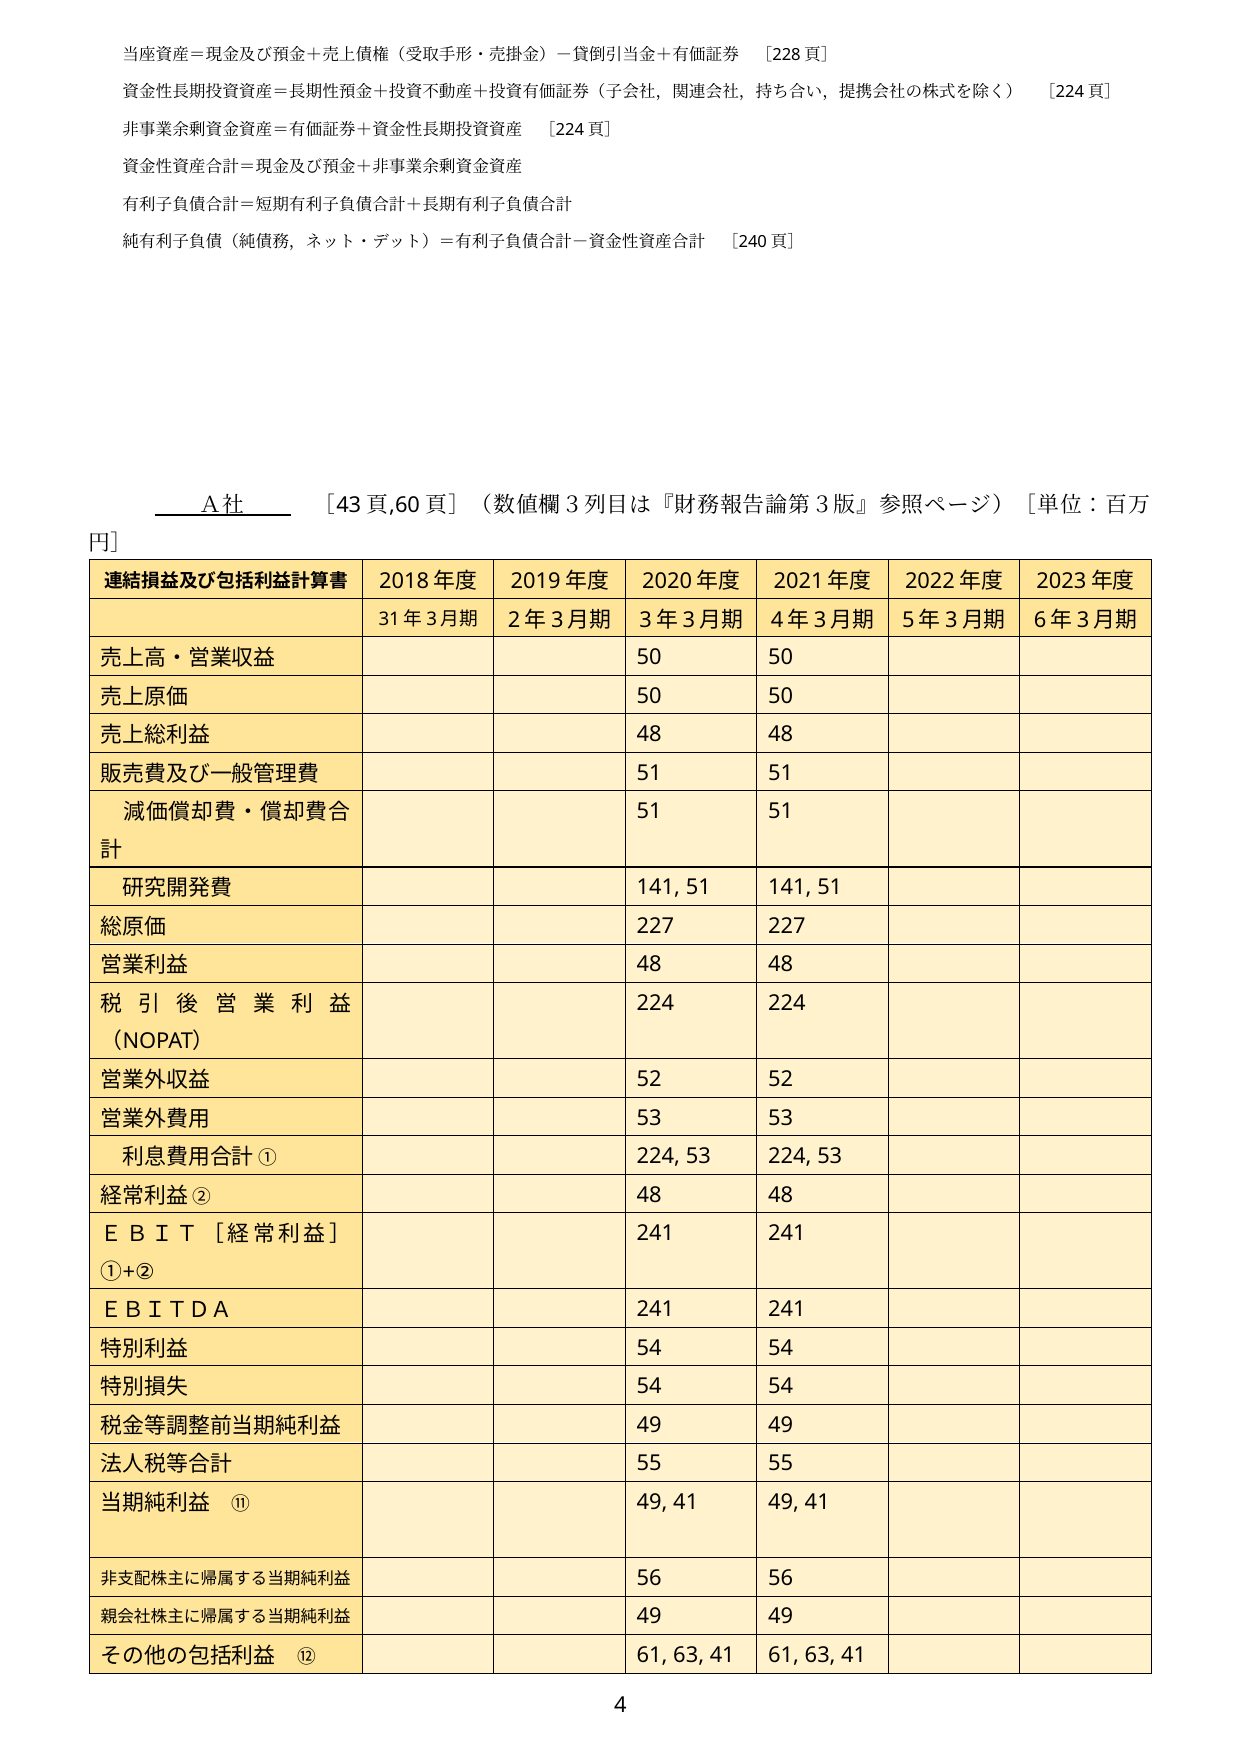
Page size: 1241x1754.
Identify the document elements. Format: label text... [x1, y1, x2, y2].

table_cell 52 [757, 1059, 888, 1097]
table_cell 31年3月期 [363, 599, 493, 636]
table_cell 224 [757, 983, 888, 1058]
table_cell [889, 1059, 1019, 1097]
table_cell 親会社株主に帰属する当期純利益 [90, 1597, 362, 1634]
table_cell [889, 791, 1019, 866]
table_cell [494, 1098, 625, 1135]
table_cell 5年3月期 [889, 599, 1019, 636]
table_cell 54 [757, 1328, 888, 1365]
table_cell [889, 714, 1019, 752]
table_cell [494, 676, 625, 713]
table_cell [494, 1558, 625, 1596]
text 資金性長期投資資産＝長期性預金＋投資不動産＋投資有価証券（子会社，関連会社，持ち合い，提携会社の株式を除く） ［224頁］ [89, 72, 1152, 109]
table_cell 売上高・営業収益 [90, 637, 362, 675]
table_header 連結損益及び包括利益計算書 [90, 560, 362, 598]
table_cell 営業外収益 [90, 1059, 362, 1097]
text 有利子負債合計＝短期有利子負債合計＋長期有利子負債合計 [89, 184, 1152, 222]
table_cell [889, 906, 1019, 943]
table_cell ＥＢＩＴＤＡ [90, 1289, 362, 1327]
table_cell [494, 1635, 625, 1673]
table_cell 61, 63, 41 [757, 1635, 888, 1673]
table_cell [889, 1213, 1019, 1288]
table_cell 224 [626, 983, 756, 1058]
table_cell 56 [757, 1558, 888, 1596]
table_cell 227 [757, 906, 888, 943]
table_cell 経常利益 ② [90, 1175, 362, 1212]
table_cell [363, 676, 493, 713]
table_cell 49 [626, 1597, 756, 1634]
table_header 2022年度 [889, 560, 1019, 598]
table_cell [889, 1558, 1019, 1596]
table_cell [1020, 1405, 1151, 1442]
table_cell 特別利益 [90, 1328, 362, 1365]
table_cell [1020, 1289, 1151, 1327]
table_cell [1020, 1175, 1151, 1212]
text 非事業余剰資金資産＝有価証券＋資金性長期投資資産 ［224頁］ [89, 109, 1152, 147]
table_cell 48 [626, 714, 756, 752]
table_cell 49 [757, 1405, 888, 1442]
table_cell 利息費用合計 ① [90, 1136, 362, 1174]
table_cell [1020, 1482, 1151, 1557]
table_cell 50 [757, 637, 888, 675]
table_cell 48 [757, 945, 888, 982]
table_cell [889, 1098, 1019, 1135]
table_cell [889, 1635, 1019, 1673]
table_cell [1020, 1328, 1151, 1365]
table_cell [494, 1482, 625, 1557]
table_cell 2年3月期 [494, 599, 625, 636]
table_cell [363, 1366, 493, 1404]
table_cell [494, 1366, 625, 1404]
table_cell [363, 637, 493, 675]
table_cell 販売費及び一般管理費 [90, 753, 362, 790]
table_cell [889, 945, 1019, 982]
table_cell [1020, 791, 1151, 866]
table_cell 224, 53 [626, 1136, 756, 1174]
table_cell 61, 63, 41 [626, 1635, 756, 1673]
table_cell [363, 868, 493, 905]
table_cell 3年3月期 [626, 599, 756, 636]
table_cell [494, 1059, 625, 1097]
table_cell [889, 1136, 1019, 1174]
table_cell 総原価 [90, 906, 362, 943]
table_cell 55 [757, 1444, 888, 1481]
table_cell [1020, 753, 1151, 790]
table_cell 241 [757, 1289, 888, 1327]
table_cell [494, 1328, 625, 1365]
table_cell 54 [626, 1328, 756, 1365]
table_cell 55 [626, 1444, 756, 1481]
text 資金性資産合計＝現金及び預金＋非事業余剰資金資産 [89, 147, 1152, 184]
table_cell [1020, 906, 1151, 943]
table_cell [494, 1597, 625, 1634]
table_cell [494, 1213, 625, 1288]
table_cell [1020, 945, 1151, 982]
table_cell [494, 753, 625, 790]
table_cell 54 [757, 1366, 888, 1404]
table_cell 6年3月期 [1020, 599, 1151, 636]
table_cell [889, 868, 1019, 905]
table_cell [363, 1136, 493, 1174]
table_cell 51 [757, 791, 888, 866]
table_cell 売上総利益 [90, 714, 362, 752]
table_cell [889, 1482, 1019, 1557]
table_cell [363, 906, 493, 943]
table_cell 54 [626, 1366, 756, 1404]
table_cell 51 [626, 753, 756, 790]
table_cell [1020, 1558, 1151, 1596]
table_cell [494, 906, 625, 943]
table_cell 52 [626, 1059, 756, 1097]
table_cell [363, 791, 493, 866]
table_header 2018年度 [363, 560, 493, 598]
table_cell [363, 714, 493, 752]
table_cell 48 [626, 945, 756, 982]
table_cell [363, 1175, 493, 1212]
table_cell [889, 983, 1019, 1058]
table_cell [494, 1136, 625, 1174]
table_cell [363, 1444, 493, 1481]
table_cell [1020, 637, 1151, 675]
table_cell [494, 1175, 625, 1212]
table_cell 50 [626, 676, 756, 713]
table_cell 営業利益 [90, 945, 362, 982]
table_cell [1020, 1213, 1151, 1288]
table_cell [1020, 983, 1151, 1058]
table_cell 53 [626, 1098, 756, 1135]
table_cell [889, 1405, 1019, 1442]
table_cell [363, 1558, 493, 1596]
table_cell 49, 41 [757, 1482, 888, 1557]
table_cell [1020, 1444, 1151, 1481]
table_cell 48 [757, 714, 888, 752]
table_cell [1020, 1059, 1151, 1097]
table_cell [494, 1405, 625, 1442]
table_cell 税引後営業利益（NOPAT） [90, 983, 362, 1058]
table_cell 241 [626, 1213, 756, 1288]
table_cell [363, 1098, 493, 1135]
table_cell 50 [757, 676, 888, 713]
table_cell 49, 41 [626, 1482, 756, 1557]
table_cell [494, 1289, 625, 1327]
table_cell [90, 599, 362, 636]
table_cell [494, 983, 625, 1058]
table_cell [363, 983, 493, 1058]
table_cell [1020, 1597, 1151, 1634]
table_cell 研究開発費 [90, 868, 362, 905]
table_cell その他の包括利益 ⑫ [90, 1635, 362, 1673]
table_cell [889, 1175, 1019, 1212]
table_cell 53 [757, 1098, 888, 1135]
table_cell [363, 1405, 493, 1442]
table_cell 売上原価 [90, 676, 362, 713]
table_cell [889, 1597, 1019, 1634]
table_cell 141, 51 [626, 868, 756, 905]
table_cell [1020, 1635, 1151, 1673]
table_cell 49 [757, 1597, 888, 1634]
table_cell ＥＢＩＴ［経常利益］ ①+② [90, 1213, 362, 1288]
text 純有利子負債（純債務，ネット・デット）＝有利子負債合計－資金性資産合計 ［240頁］ [89, 222, 1152, 259]
table_cell 営業外費用 [90, 1098, 362, 1135]
text Ａ社 ［43頁,60頁］（数値欄３列目は『財務報告論第３版』参照ページ）［単位：百万円］ [89, 484, 1152, 559]
table_cell 法人税等合計 [90, 1444, 362, 1481]
text 当座資産＝現金及び預金＋売上債権（受取手形・売掛金）－貸倒引当金＋有価証券 ［228頁］ [89, 34, 1152, 72]
table_cell [363, 1482, 493, 1557]
table_cell [1020, 1366, 1151, 1404]
table_cell 56 [626, 1558, 756, 1596]
table_header 2021年度 [757, 560, 888, 598]
table_cell 4年3月期 [757, 599, 888, 636]
table_cell [1020, 868, 1151, 905]
table_cell [363, 1635, 493, 1673]
table_cell [363, 945, 493, 982]
table_cell [889, 1328, 1019, 1365]
table_cell 48 [626, 1175, 756, 1212]
table_cell 224, 53 [757, 1136, 888, 1174]
table_cell 減価償却費・償却費合計 [90, 791, 362, 866]
table_header 2023年度 [1020, 560, 1151, 598]
table_cell 48 [757, 1175, 888, 1212]
table_cell 241 [626, 1289, 756, 1327]
table_cell [1020, 714, 1151, 752]
table_cell 50 [626, 637, 756, 675]
table_header 2020年度 [626, 560, 756, 598]
table_cell [889, 637, 1019, 675]
table_cell [889, 1289, 1019, 1327]
table_cell 非支配株主に帰属する当期純利益 [90, 1558, 362, 1596]
table_header 2019年度 [494, 560, 625, 598]
table_cell 51 [757, 753, 888, 790]
table_cell [363, 753, 493, 790]
table_cell [889, 676, 1019, 713]
table_cell [363, 1059, 493, 1097]
table_cell [494, 637, 625, 675]
table_cell [1020, 1136, 1151, 1174]
table_cell [494, 1444, 625, 1481]
table_cell [494, 714, 625, 752]
table_cell 51 [626, 791, 756, 866]
table_cell [889, 753, 1019, 790]
table_cell 141, 51 [757, 868, 888, 905]
table_cell [494, 791, 625, 866]
table_cell [363, 1289, 493, 1327]
table_cell [363, 1213, 493, 1288]
table_cell [889, 1444, 1019, 1481]
table_cell 税金等調整前当期純利益 [90, 1405, 362, 1442]
table_cell [494, 945, 625, 982]
table_cell 49 [626, 1405, 756, 1442]
table_cell [494, 868, 625, 905]
table_cell [1020, 676, 1151, 713]
table_cell 当期純利益 ⑪ [90, 1482, 362, 1557]
table_cell [363, 1597, 493, 1634]
table_cell [1020, 1098, 1151, 1135]
table_cell 227 [626, 906, 756, 943]
table_cell [363, 1328, 493, 1365]
table_cell [889, 1366, 1019, 1404]
table_cell 241 [757, 1213, 888, 1288]
table_cell 特別損失 [90, 1366, 362, 1404]
